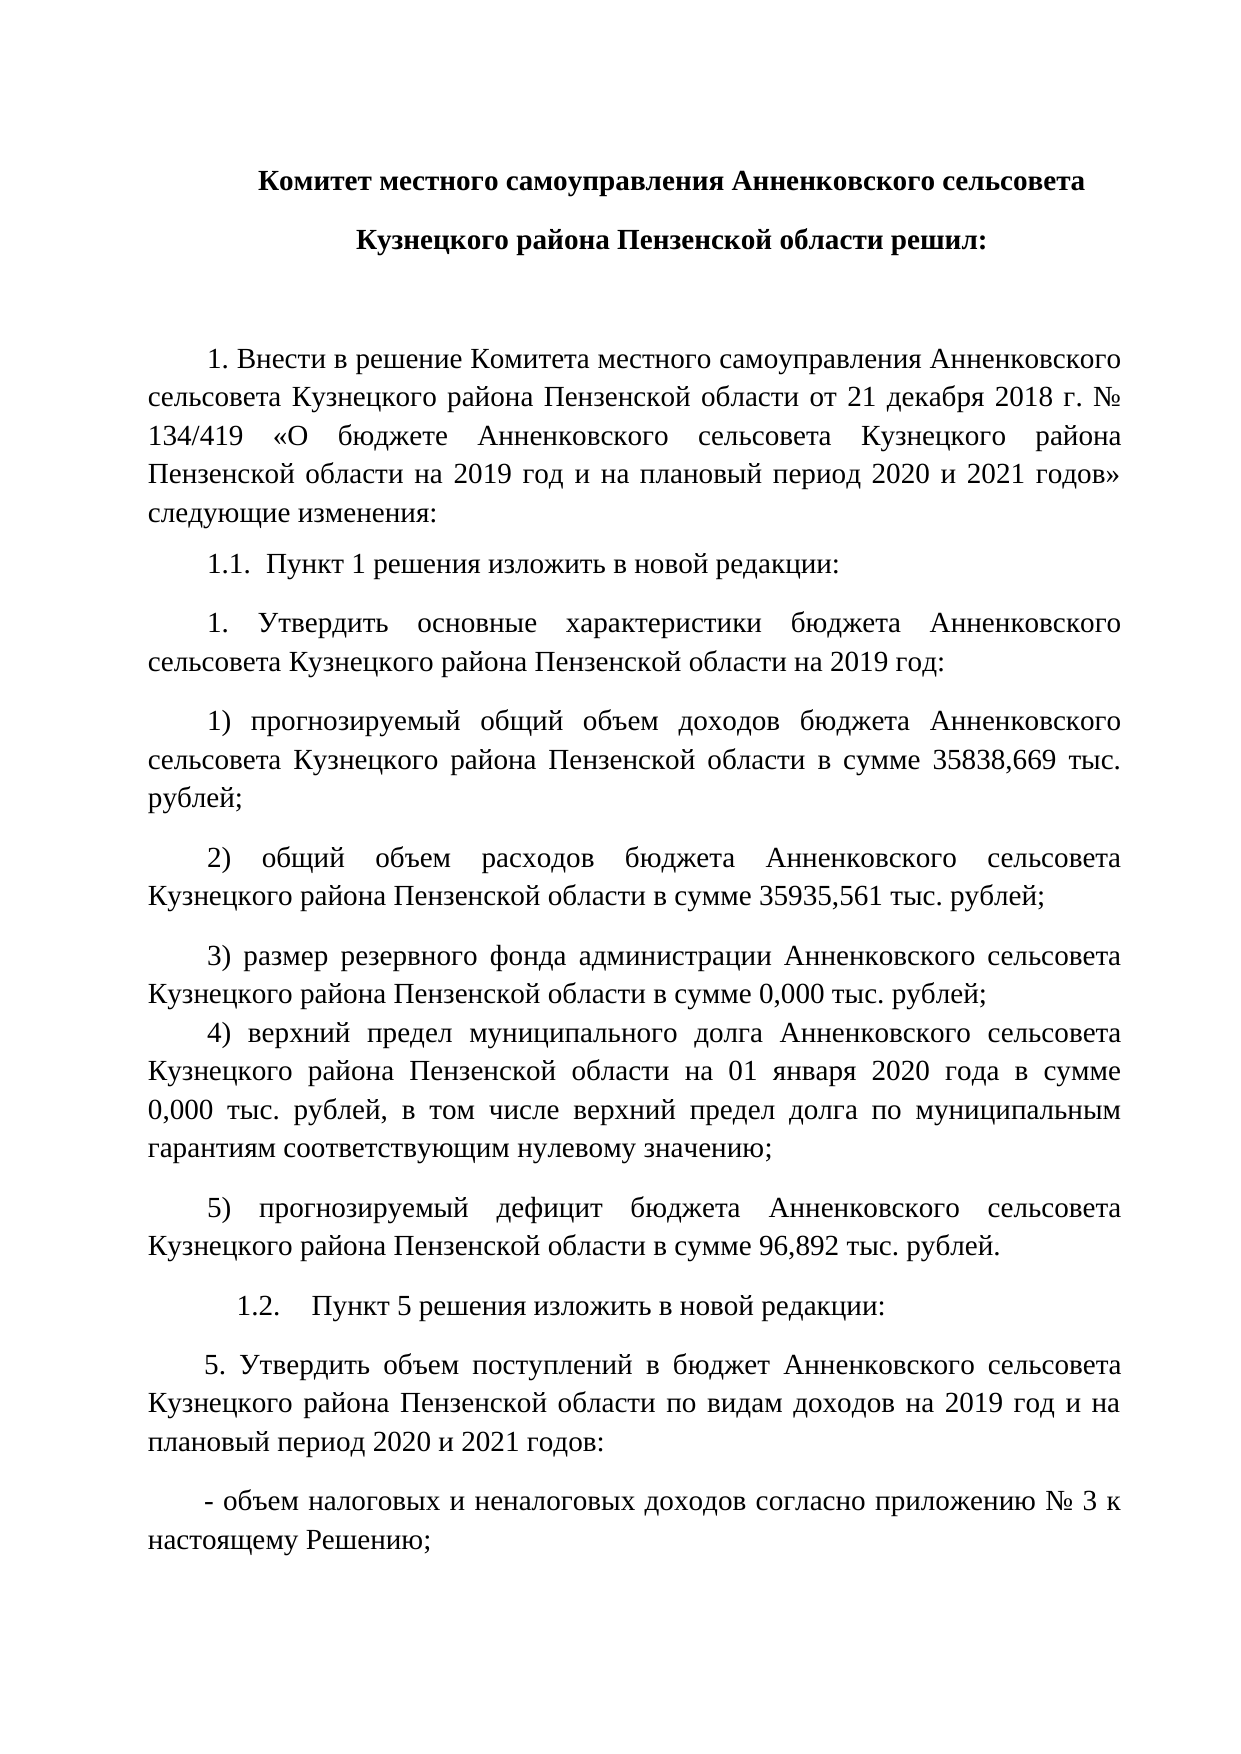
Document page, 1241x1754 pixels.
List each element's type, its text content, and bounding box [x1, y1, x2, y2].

text 2) общий объем расходов бюджета Анненковского сельсовета Кузнецкого района Пензенской области в сумме 35935,561 тыс. рублей; [148, 840, 1122, 912]
subtitle 1. Внести в решение Комитета местного самоуправления Анненковского сельсовета Кузнецкого района Пензенской области от 21 декабря 2018 г. № 134/419 «О бюджете Анненковского сельсовета Кузнецкого района Пензенской области на 2019 год и на плановый период 2020 и 2021 годов» следующие изменения: [148, 341, 1122, 528]
text Комитет местного самоуправления Анненковского сельсовета [148, 163, 1122, 196]
text Кузнецкого района Пензенской области решил: [148, 222, 1122, 256]
text - объем налоговых и неналоговых доходов согласно приложению № 3 к настоящему Решению; [148, 1483, 1122, 1556]
text 5. Утвердить объем поступлений в бюджет Анненковского сельсовета Кузнецкого района Пензенской области по видам доходов на 2019 год и на плановый период 2020 и 2021 годов: [148, 1347, 1122, 1458]
list 1. Утвердить основные характеристики бюджета Анненковского сельсовета Кузнецкого района Пензенской области на 2019 год: [148, 605, 1122, 677]
list Пункт 1 решения изложить в новой редакции: [207, 546, 1122, 579]
list 5) прогнозируемый дефицит бюджета Анненковского сельсовета Кузнецкого района Пензенской области в сумме 96,892 тыс. рублей. [148, 1190, 1122, 1262]
list 1) прогнозируемый общий объем доходов бюджета Анненковского сельсовета Кузнецкого района Пензенской области в сумме 35838,669 тыс. рублей; [148, 703, 1122, 814]
list Пункт 5 решения изложить в новой редакции: [236, 1288, 1122, 1321]
list 4) верхний предел муниципального долга Анненковского сельсовета Кузнецкого района Пензенской области на 01 января 2020 года в сумме 0,000 тыс. рублей, в том числе верхний предел долга по муниципальным гарантиям соответствующим нулевому значению; [148, 1015, 1122, 1164]
list 3) размер резервного фонда администрации Анненковского сельсовета Кузнецкого района Пензенской области в сумме 0,000 тыс. рублей; [148, 938, 1122, 1010]
